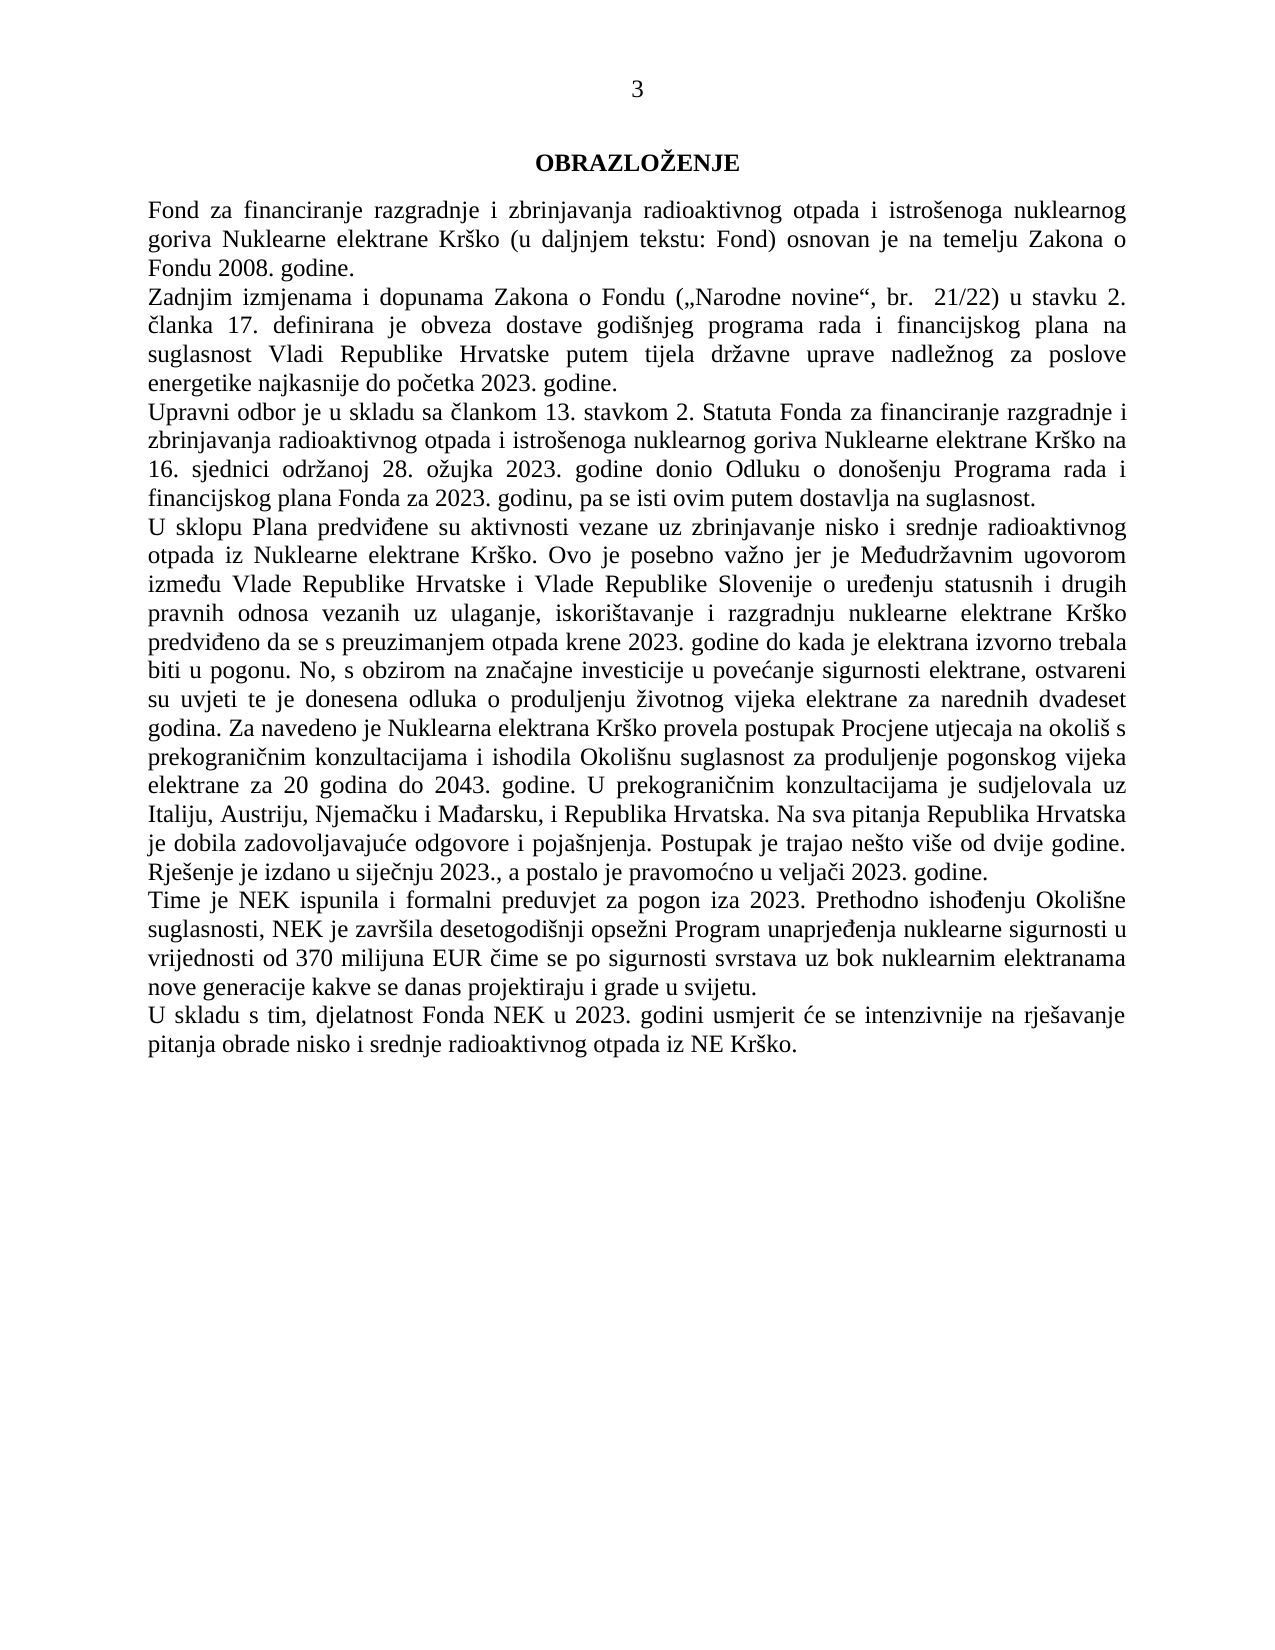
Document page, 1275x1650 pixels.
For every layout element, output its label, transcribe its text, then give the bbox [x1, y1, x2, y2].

text U sklopu Plana predviđene su aktivnosti vezane uz zbrinjavanje nisko i srednje radioaktivnog otpada iz Nuklearne elektrane Krško. Ovo je posebno važno jer je Međudržavnim ugovorom između Vlade Republike Hrvatske i Vlade Republike Slovenije o uređenju statusnih i drugih pravnih odnosa vezanih uz ulaganje, iskorištavanje i razgradnju nuklearne elektrane Krško predviđeno da se s preuzimanjem otpada krene 2023. godine do kada je elektrana izvorno trebala biti u pogonu. No, s obzirom na značajne investicije u povećanje sigurnosti elektrane, ostvareni su uvjeti te je donesena odluka o produljenju životnog vijeka elektrane za narednih dvadeset godina. Za navedeno je Nuklearna elektrana Krško provela postupak Procjene utjecaja na okoliš s prekograničnim konzultacijama i ishodila Okolišnu suglasnost za produljenje pogonskog vijeka elektrane za 20 godina do 2043. godine. U prekograničnim konzultacijama je sudjelovala uz Italiju, Austriju, Njemačku i Mađarsku, i Republika Hrvatska. Na sva pitanja Republika Hrvatska je dobila zadovoljavajuće odgovore i pojašnjenja. Postupak je trajao nešto više od dvije godine. Rješenje je izdano u siječnju 2023., a postalo je pravomoćno u veljači 2023. godine. [148, 512, 1127, 885]
text Zadnjim izmjenama i dopunama Zakona o Fondu („Narodne novine“, br. 21/22) u stavku 2. članka 17. definirana je obveza dostave godišnjeg programa rada i financijskog plana na suglasnost Vladi Republike Hrvatske putem tijela državne uprave nadležnog za poslove energetike najkasnije do početka 2023. godine. [148, 282, 1127, 397]
text U skladu s tim, djelatnost Fonda NEK u 2023. godini usmjerit će se intenzivnije na rješavanje pitanja obrade nisko i srednje radioaktivnog otpada iz NE Krško. [148, 1000, 1127, 1058]
text Fond za financiranje razgradnje i zbrinjavanja radioaktivnog otpada i istrošenoga nuklearnog goriva Nuklearne elektrane Krško (u daljnjem tekstu: Fond) osnovan je na temelju Zakona o Fondu 2008. godine. [148, 195, 1127, 282]
list OBRAZLOŽENJE [148, 148, 1127, 176]
text Time je NEK ispunila i formalni preduvjet za pogon iza 2023. Prethodno ishođenju Okolišne suglasnosti, NEK je završila desetogodišnji opsežni Program unaprjeđenja nuklearne sigurnosti u vrijednosti od 370 milijuna EUR čime se po sigurnosti svrstava uz bok nuklearnim elektranama nove generacije kakve se danas projektiraju i grade u svijetu. [148, 885, 1127, 1000]
text Upravni odbor je u skladu sa člankom 13. stavkom 2. Statuta Fonda za financiranje razgradnje i zbrinjavanja radioaktivnog otpada i istrošenoga nuklearnog goriva Nuklearne elektrane Krško na 16. sjednici održanoj 28. ožujka 2023. godine donio Odluku o donošenju Programa rada i financijskog plana Fonda za 2023. godinu, pa se isti ovim putem dostavlja na suglasnost. [148, 397, 1127, 512]
